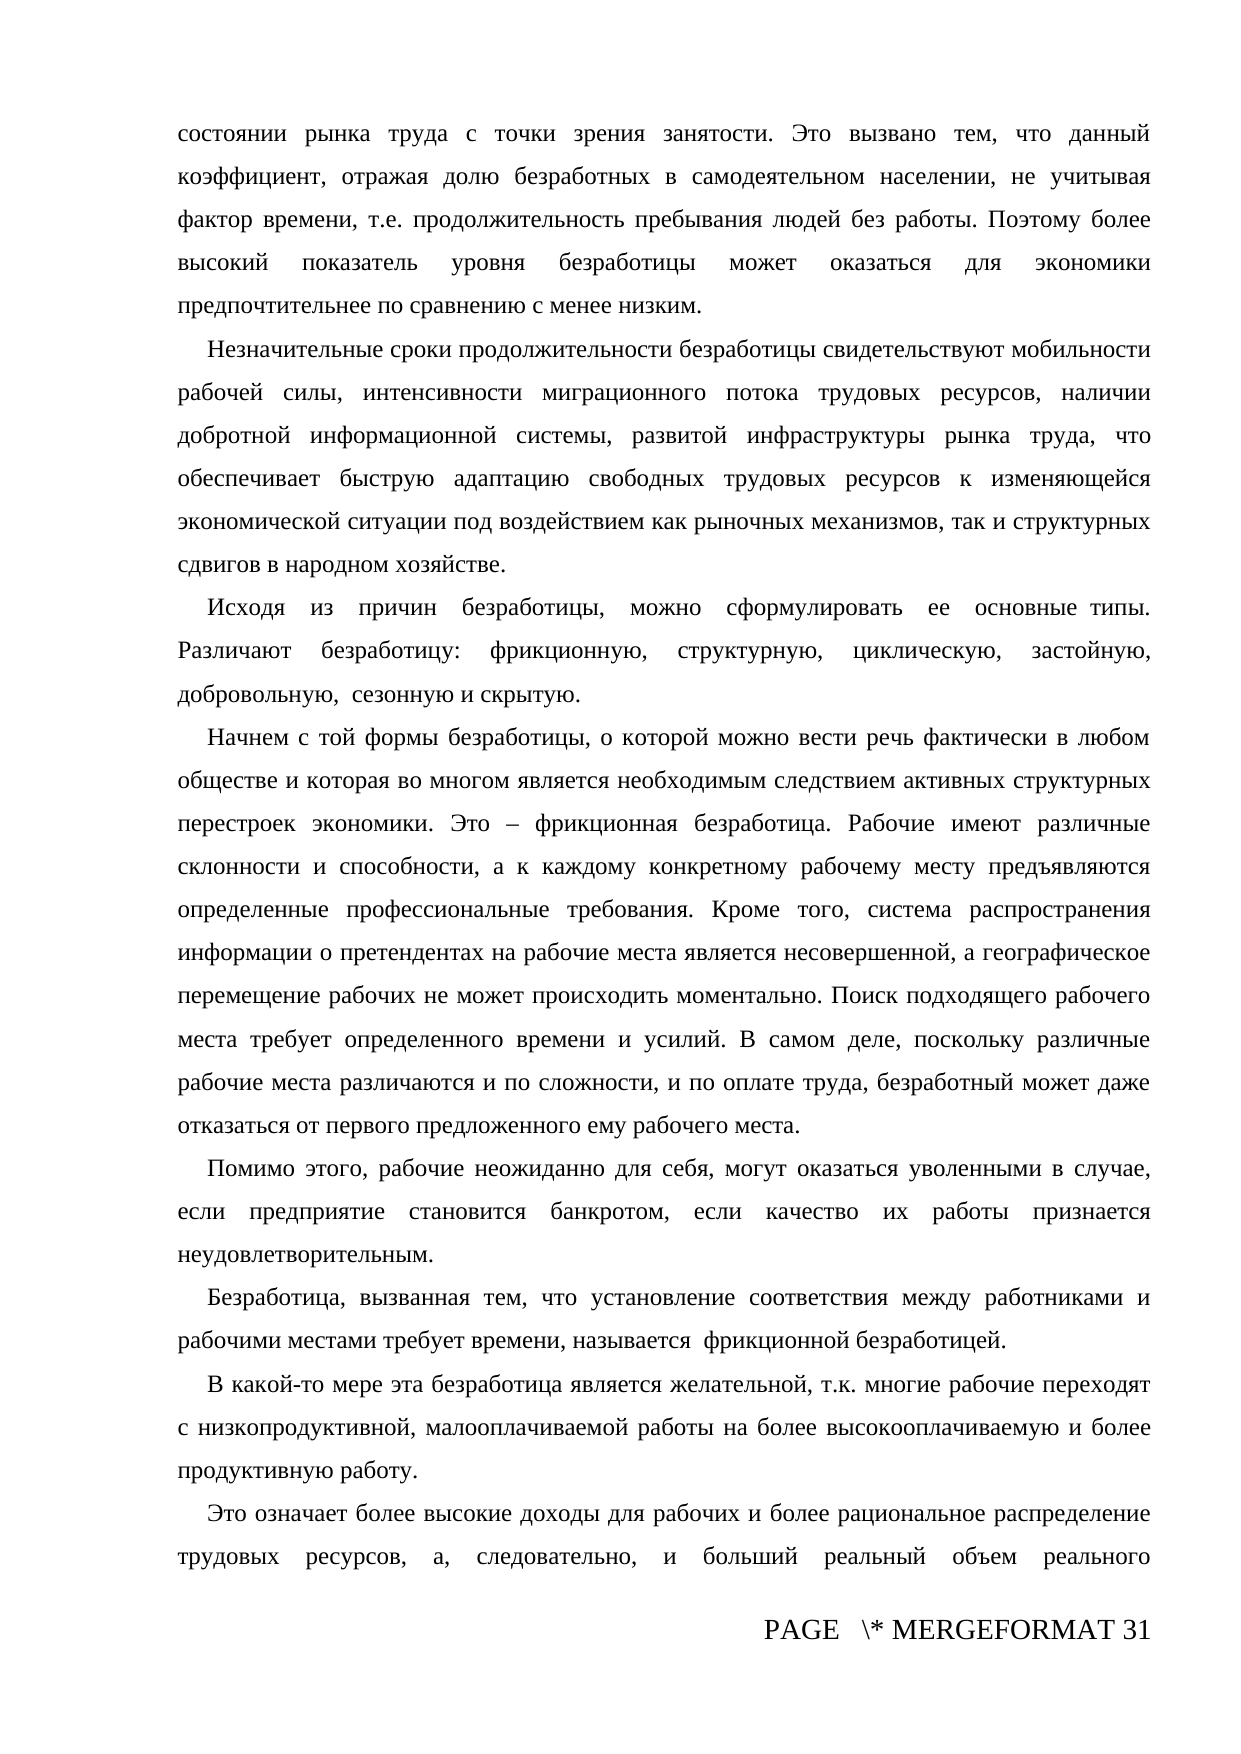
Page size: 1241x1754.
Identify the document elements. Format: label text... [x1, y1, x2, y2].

text Незначительные сроки продолжительности безработицы свидетельствуют мобильности рабочей силы, интенсивности миграционного потока трудовых ресурсов, наличии добротной информационной системы, развитой инфраструктуры рынка труда, что обеспечивает быструю адаптацию свободных трудовых ресурсов к изменяющейся экономической ситуации под воздействием как рыночных механизмов, так и структурных сдвигов в народном хозяйстве. [177, 334, 1152, 578]
text Начнем с той формы безработицы, о которой можно вести речь фактически в любом обществе и которая во многом является необходимым следствием активных структурных перестроек экономики. Это – фрикционная безработица. Рабочие имеют различные склонности и способности, а к каждому конкретному рабочему месту предъявляются определенные профессиональные требования. Кроме того, система распространения информации о претендентах на рабочие места является несовершенной, а географическое перемещение рабочих не может происходить моментально. Поиск подходящего рабочего места требует определенного времени и усилий. В самом деле, поскольку различные рабочие места различаются и по сложности, и по оплате труда, безработный может даже отказаться от первого предложенного ему рабочего места. [177, 722, 1152, 1139]
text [177, 118, 1152, 319]
text В какой-то мере эта безработица является желательной, т.к. многие рабочие переходят с низкопродуктивной, малооплачиваемой работы на более высокооплачиваемую и более продуктивную работу. [177, 1369, 1152, 1484]
text Безработица, вызванная тем, что установление соответствия между работниками и рабочими местами требует времени, называется фрикционной безработицей. [177, 1282, 1152, 1354]
text Исходя из причин безработицы, можно сформулировать ее основные типы. Различают безработицу: фрикционную, структурную, циклическую, застойную, добровольную, сезонную и скрытую. [177, 592, 1152, 707]
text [177, 1498, 1152, 1570]
text Помимо этого, рабочие неожиданно для себя, могут оказаться уволенными в случае, если предприятие становится банкротом, если качество их работы признается неудовлетворительным. [177, 1153, 1152, 1268]
